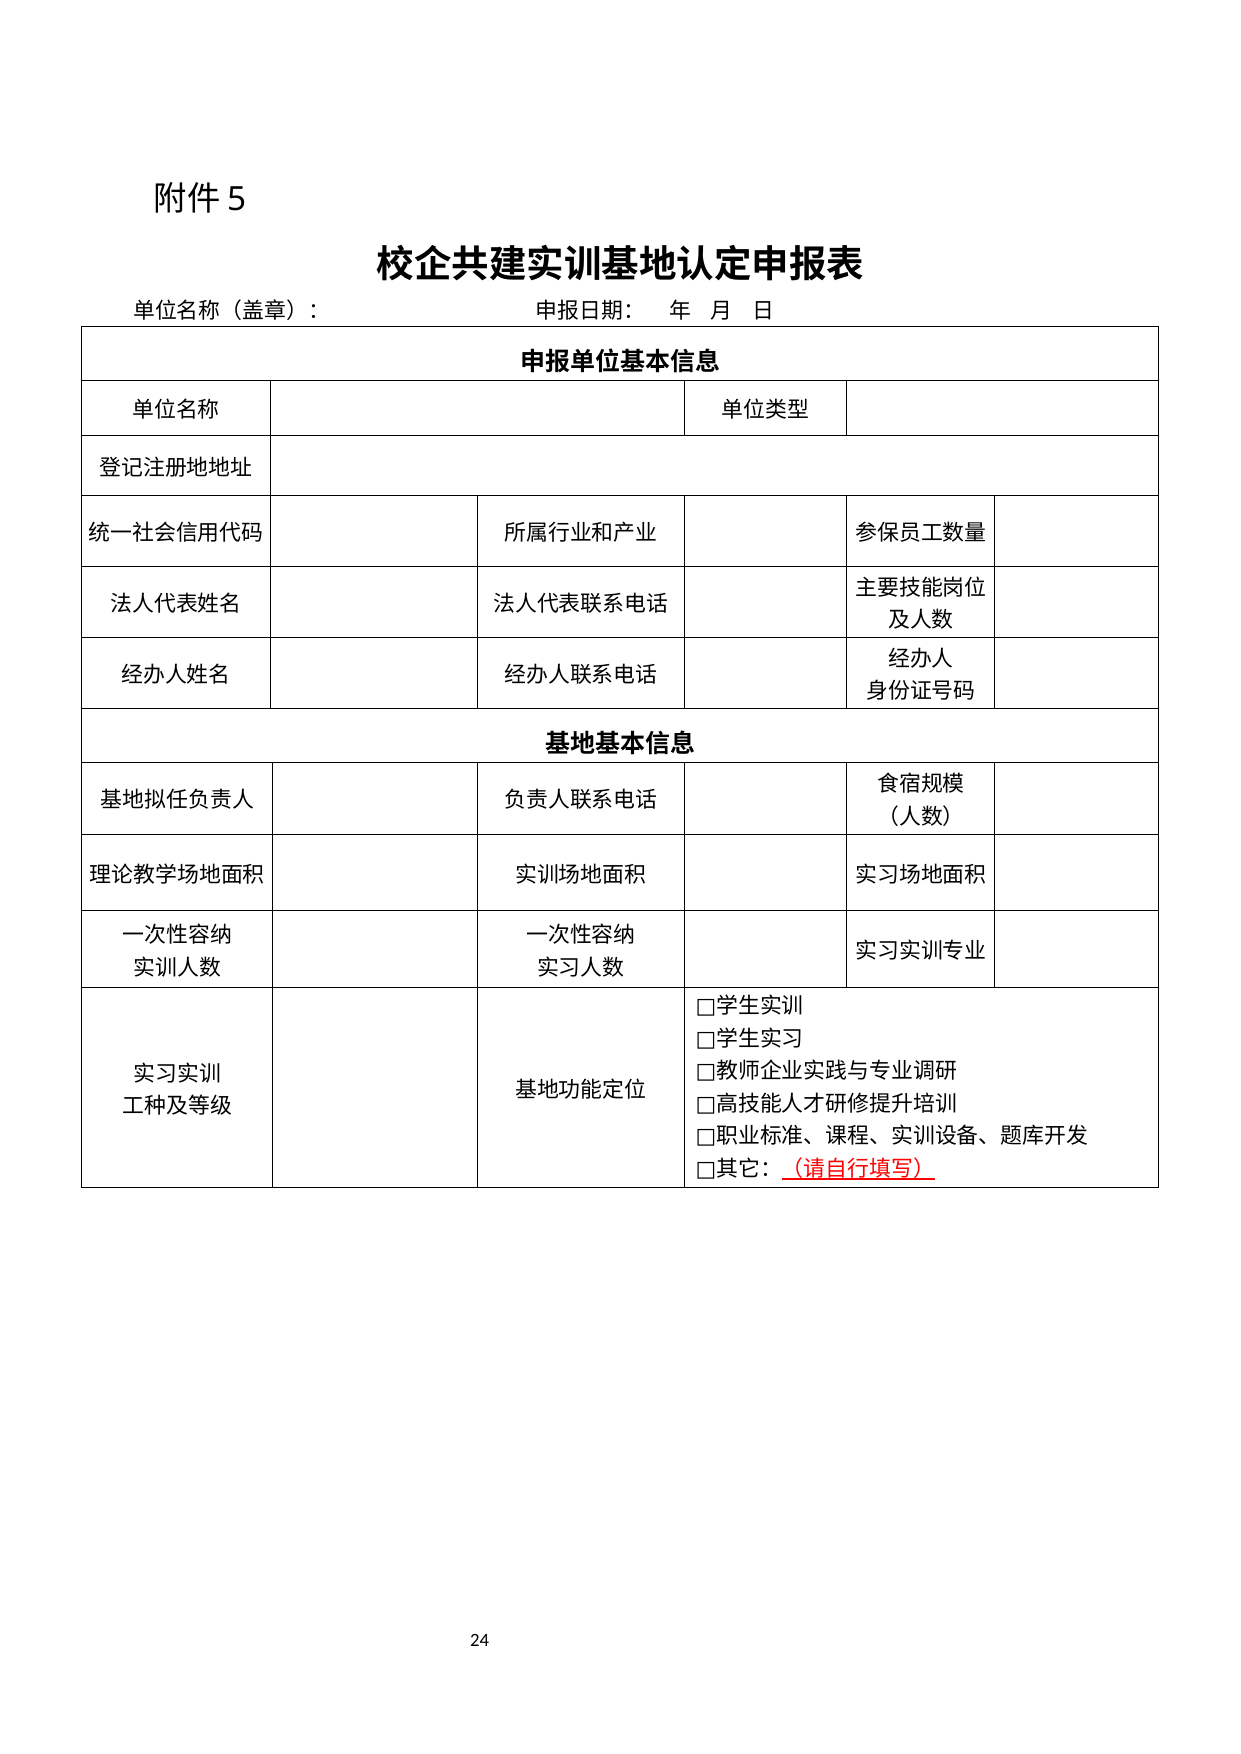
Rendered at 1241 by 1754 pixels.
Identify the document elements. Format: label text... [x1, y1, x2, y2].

text 校企共建实训基地认定申报表 [153, 228, 1087, 293]
table_cell 登记注册地地址 [82, 436, 270, 495]
text 附件5 [153, 163, 1087, 228]
table_cell 法人代表姓名 [82, 567, 270, 637]
table_cell 经办人联系电话 [478, 638, 684, 708]
table_cell 实习场地面积 [847, 835, 994, 910]
table_cell 法人代表联系电话 [478, 567, 684, 637]
table_cell 基地功能定位 [478, 988, 684, 1187]
table_cell [273, 911, 477, 987]
table_cell [685, 567, 846, 637]
table_cell [995, 835, 1158, 910]
table_cell [271, 381, 684, 435]
table_cell 食宿规模 （人数） [847, 763, 994, 833]
table_cell 主要技能岗位 及人数 [847, 567, 994, 637]
table_cell 一次性容纳 实习人数 [478, 911, 684, 987]
table_cell 经办人姓名 [82, 638, 270, 708]
table_cell [995, 763, 1158, 833]
text 单位名称（盖章）： 申报日期： 年 月 日 [89, 293, 1087, 326]
table_cell [995, 638, 1158, 708]
table_cell 单位名称 [82, 381, 270, 435]
table_cell [273, 763, 477, 833]
table_cell [271, 567, 477, 637]
table_cell [995, 567, 1158, 637]
table_cell 基地基本信息 [82, 709, 1158, 762]
table_cell 一次性容纳 实训人数 [82, 911, 272, 987]
table_cell 所属行业和产业 [478, 496, 684, 566]
table_cell 经办人 身份证号码 [847, 638, 994, 708]
table_cell [271, 436, 1158, 495]
table_cell [271, 496, 477, 566]
table_cell [847, 381, 1158, 435]
table_cell [273, 835, 477, 910]
table_cell 单位类型 [685, 381, 846, 435]
table_cell 统一社会信用代码 [82, 496, 270, 566]
table_cell [685, 638, 846, 708]
table_cell 理论教学场地面积 [82, 835, 272, 910]
table_cell □学生实训 □学生实习 □教师企业实践与专业调研 □高技能人才研修提升培训 □职业标准、课程、实训设备、题库开发 □其它：（请自行填写） [685, 988, 1158, 1187]
table_cell [685, 835, 846, 910]
table_cell [995, 496, 1158, 566]
table_cell [685, 496, 846, 566]
table_cell [685, 911, 846, 987]
table_header 申报单位基本信息 [82, 327, 1158, 379]
table_cell 基地拟任负责人 [82, 763, 272, 833]
table_cell [685, 763, 846, 833]
table_cell 负责人联系电话 [478, 763, 684, 833]
table_cell 参保员工数量 [847, 496, 994, 566]
table_cell [271, 638, 477, 708]
table_cell 实训场地面积 [478, 835, 684, 910]
table_cell [995, 911, 1158, 987]
table_cell [273, 988, 477, 1187]
table_cell 实习实训 工种及等级 [82, 988, 272, 1187]
table_cell 实习实训专业 [847, 911, 994, 987]
